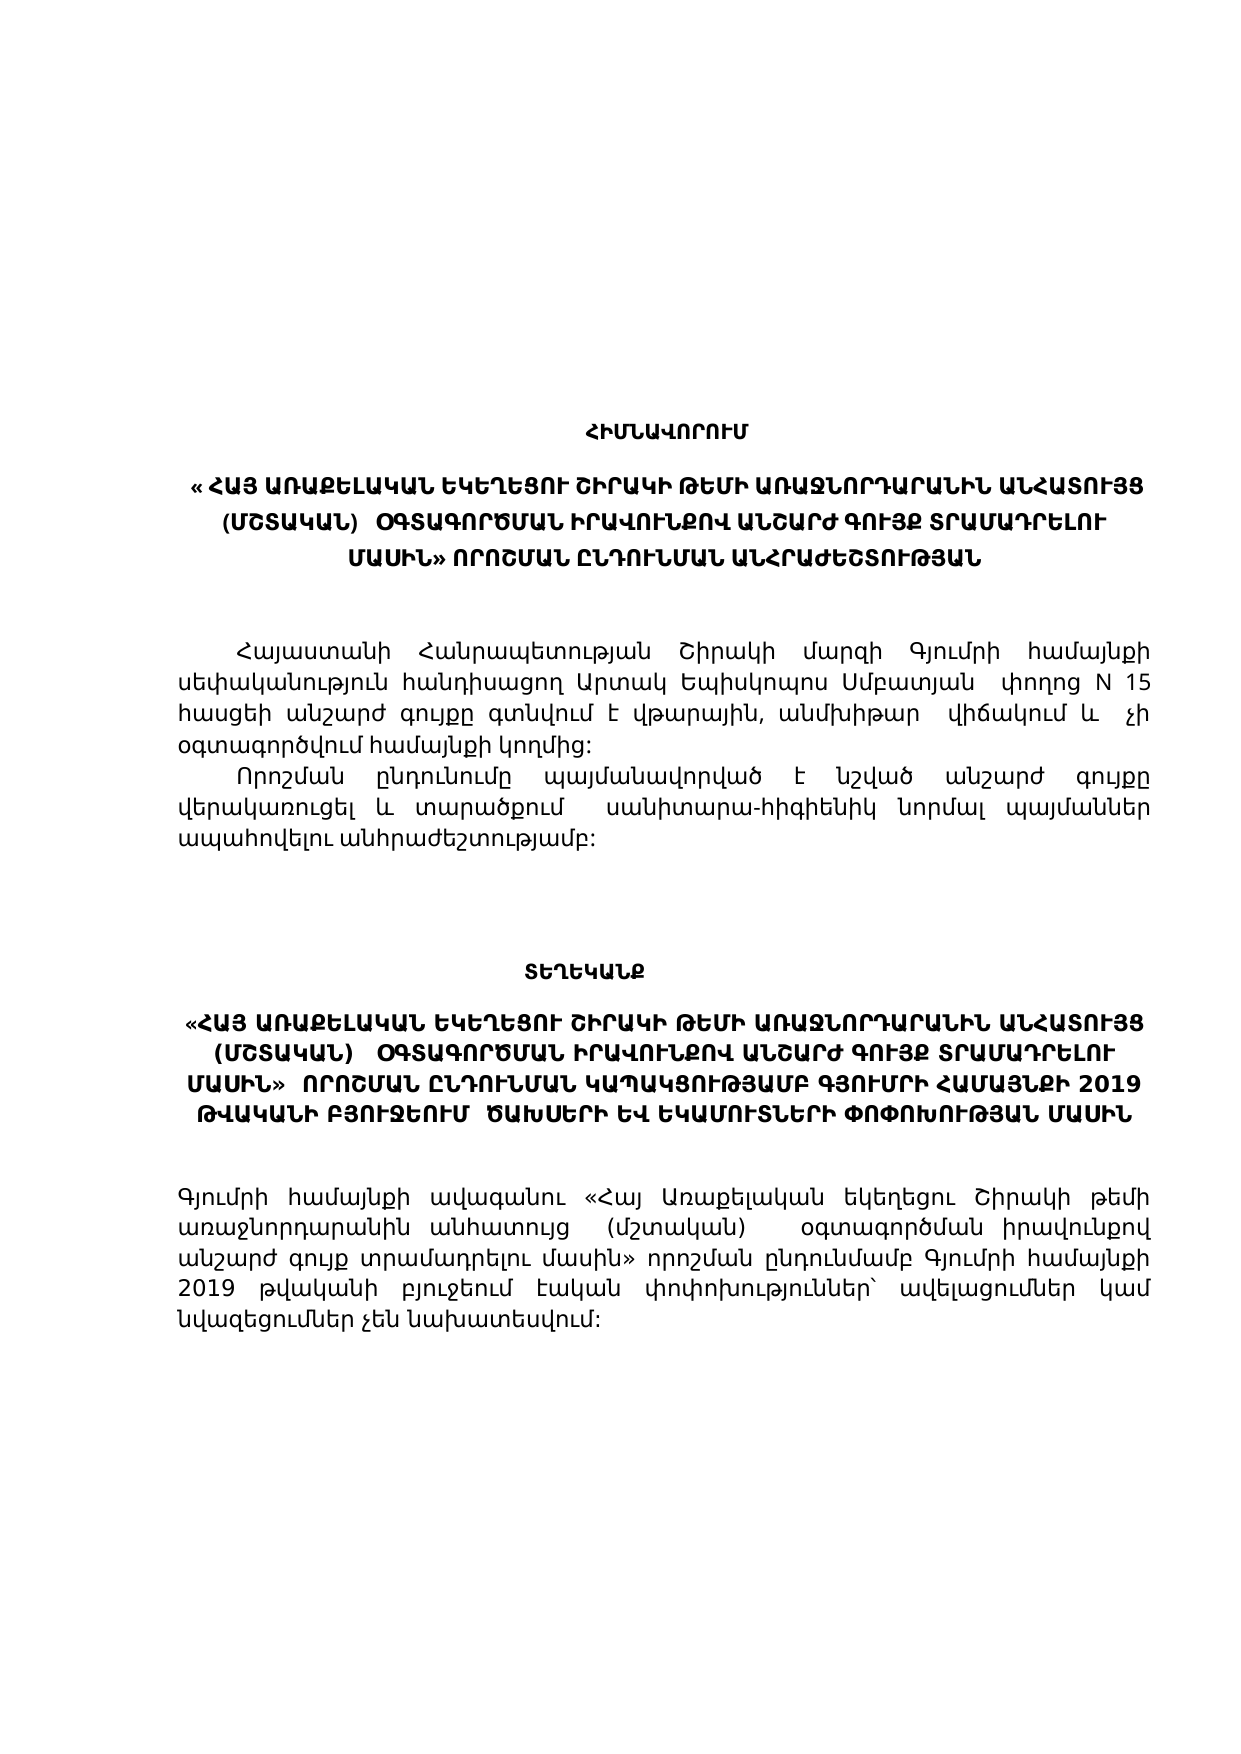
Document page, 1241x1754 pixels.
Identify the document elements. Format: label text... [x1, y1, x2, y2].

text « ՀԱՅ ԱՌԱՔԵԼԱԿԱՆ ԵԿԵՂԵՑՈՒ ՇԻՐԱԿԻ ԹԵՄԻ ԱՌԱՋՆՈՐԴԱՐԱՆԻՆ ԱՆՀԱՏՈՒՅՑ (ՄՇՏԱԿԱՆ) ՕԳՏԱԳՈՐԾՄԱՆ ԻՐԱՎՈՒՆՔՈՎ ԱՆՇԱՐԺ ԳՈՒՅՔ ՏՐԱՄԱԴՐԵԼՈՒ ՄԱՍԻՆ» ՈՐՈՇՄԱՆ ԸՆԴՈՒՆՄԱՆ ԱՆՀՐԱԺԵՇՏՈՒԹՅԱՆ [177, 470, 1152, 573]
text «ՀԱՅ ԱՌԱՔԵԼԱԿԱՆ ԵԿԵՂԵՑՈՒ ՇԻՐԱԿԻ ԹԵՄԻ ԱՌԱՋՆՈՐԴԱՐԱՆԻՆ ԱՆՀԱՏՈՒՅՑ (ՄՇՏԱԿԱՆ) ՕԳՏԱԳՈՐԾՄԱՆ ԻՐԱՎՈՒՆՔՈՎ ԱՆՇԱՐԺ ԳՈՒՅՔ ՏՐԱՄԱԴՐԵԼՈՒ ՄԱՍԻՆ» ՈՐՈՇՄԱՆ ԸՆԴՈՒՆՄԱՆ ԿԱՊԱԿՑՈՒԹՅԱՄԲ ԳՅՈՒՄՐԻ ՀԱՄԱՅՆՔԻ 2019 ԹՎԱԿԱՆԻ ԲՅՈՒՋԵՈՒՄ ԾԱԽՍԵՐԻ ԵՎ ԵԿԱՄՈՒՏՆԵՐԻ ՓՈՓՈԽՈՒԹՅԱՆ ՄԱՍԻՆ [177, 1010, 1152, 1128]
text ՀԻՄՆԱՎՈՐՈՒՄ [177, 417, 1152, 445]
text Որոշման ընդունումը պայմանավորված է նշված անշարժ գույքը վերակառուցել և տարածքում սանիտարա-հիգիենիկ նորմալ պայմաններ ապահովելու անհրաժեշտությամբ: [177, 760, 1152, 853]
text Հայաստանի Հանրապետության Շիրակի մարզի Գյումրի համայնքի սեփականություն հանդիսացող Արտակ Եպիսկոպոս Սմբատյան փողոց N 15 հասցեի անշարժ գույքը գտնվում է վթարային, անմխիթար վիճակում և չի օգտագործվում համայնքի կողմից: [177, 635, 1152, 760]
text ՏԵՂԵԿԱՆՔ [177, 960, 1152, 985]
text Գյումրի համայնքի ավագանու «Հայ Առաքելական եկեղեցու Շիրակի թեմի առաջնորդարանին անհատույց (մշտական) օգտագործման իրավունքով անշարժ գույք տրամադրելու մասին» որոշման ընդունմամբ Գյումրի համայնքի 2019 թվականի բյուջեում էական փոփոխություններ՝ ավելացումներ կամ նվազեցումներ չեն նախատեսվում: [177, 1184, 1152, 1333]
